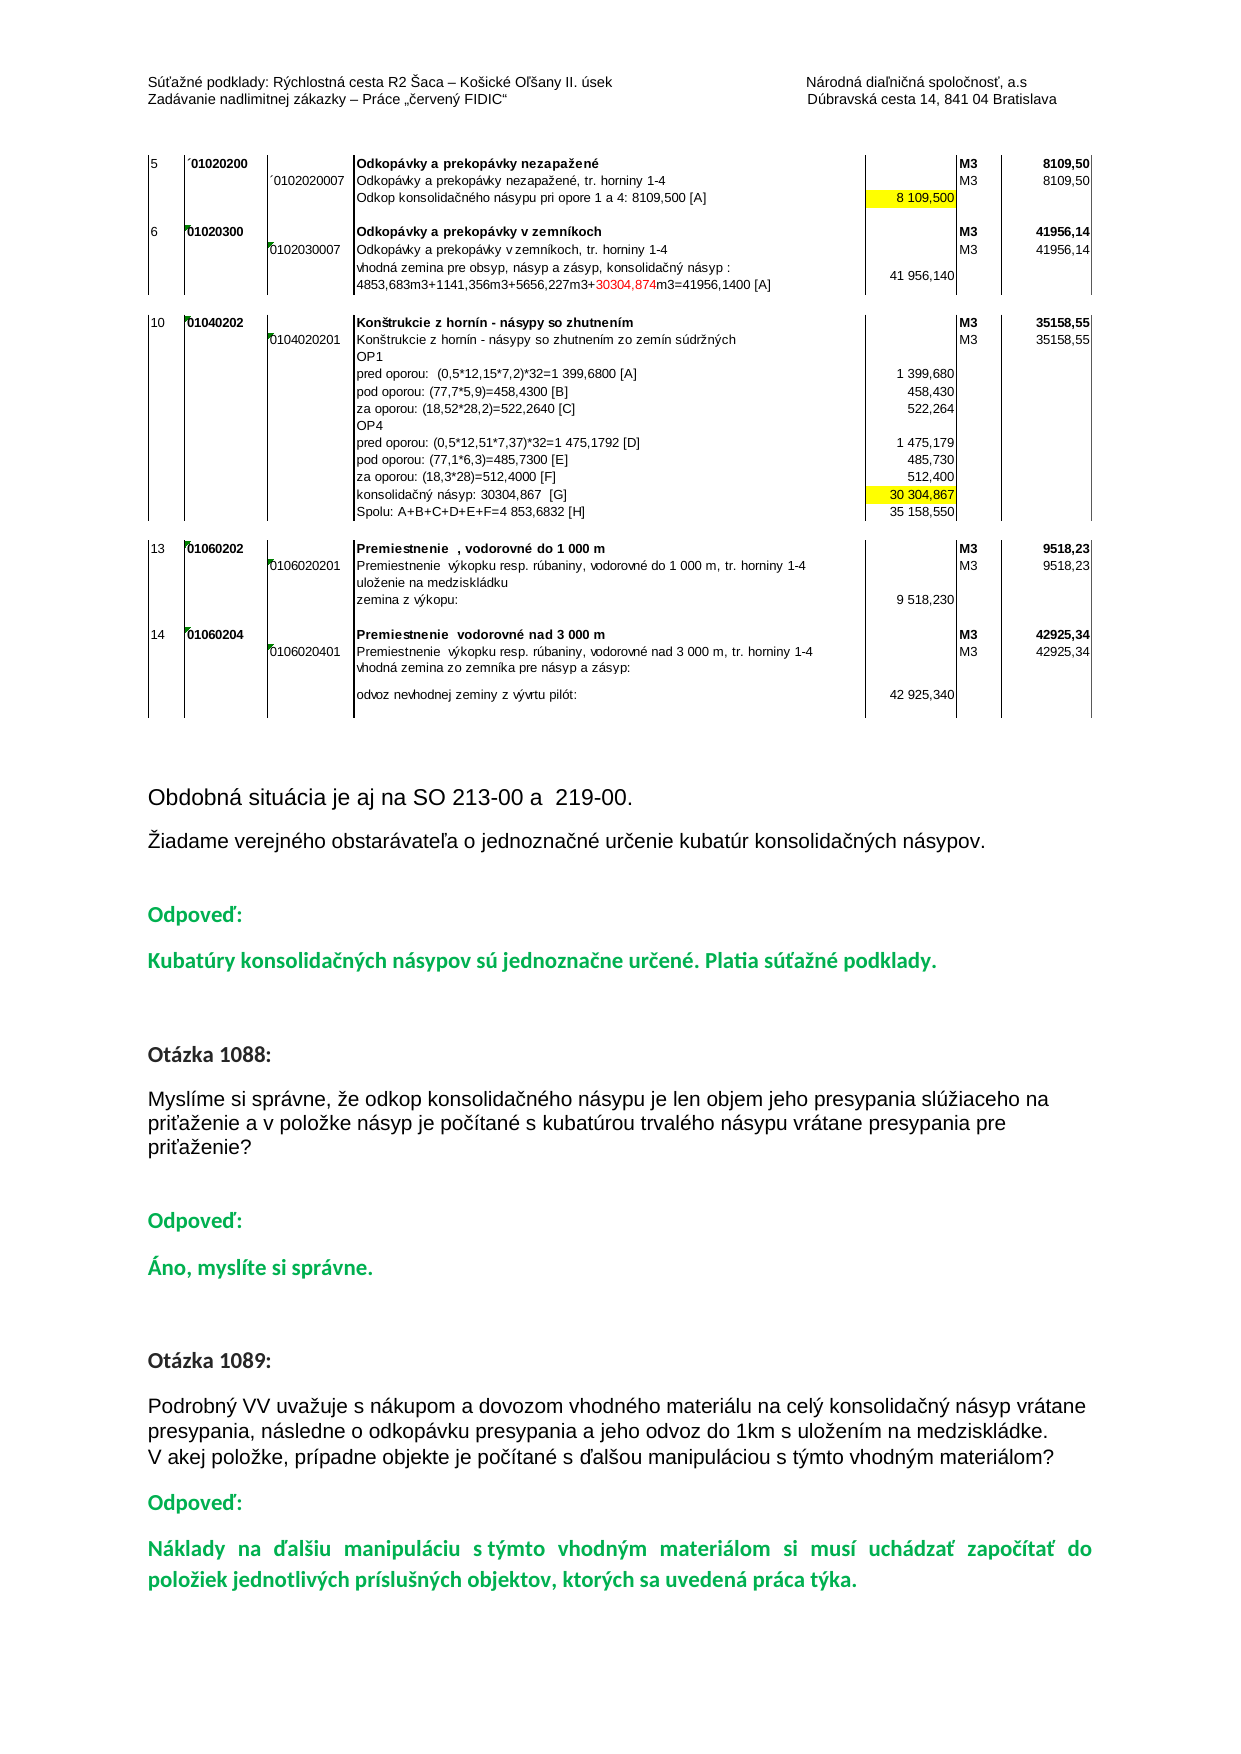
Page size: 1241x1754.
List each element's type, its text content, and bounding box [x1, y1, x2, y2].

text Podrobný VV uvažuje s nákupom a dovozom vhodného materiálu na celý konsolidačný násyp vrátane presypania, následne o odkopávku presypania a jeho odvoz do 1km s uložením na medziskládke. V akej položke, prípadne objekte je počítané s ďalšou manipuláciou s týmto vhodným materiálom? [148, 1393, 1093, 1469]
text Kubatúry konsolidačných násypov sú jednoznačne určené. Platia súťažné podklady. [148, 947, 1093, 975]
text Náklady na ďalšiu manipuláciu s týmto vhodným materiálom si musí uchádzať započítať do položiek jednotlivých príslušných objektov, ktorých sa uvedená práca týka. [148, 1534, 1093, 1593]
text Odpoveď: [148, 1206, 1093, 1234]
text Žiadame verejného obstarávateľa o jednoznačné určenie kubatúr konsolidačných násypov. [148, 829, 1093, 853]
text Áno, myslíte si správne. [148, 1253, 1093, 1281]
text Obdobná situácia je aj na SO 213-00 a 219-00. [148, 784, 1093, 810]
text Otázka 1089: [148, 1347, 1093, 1375]
text Odpoveď: [148, 900, 1093, 928]
text Myslíme si správne, že odkop konsolidačného násypu je len objem jeho presypania slúžiaceho na priťaženie a v položke násyp je počítané s kubatúrou trvalého násypu vrátane presypania pre priťaženie? [148, 1087, 1093, 1159]
text Otázka 1088: [148, 1040, 1093, 1068]
text Odpoveď: [148, 1488, 1093, 1516]
